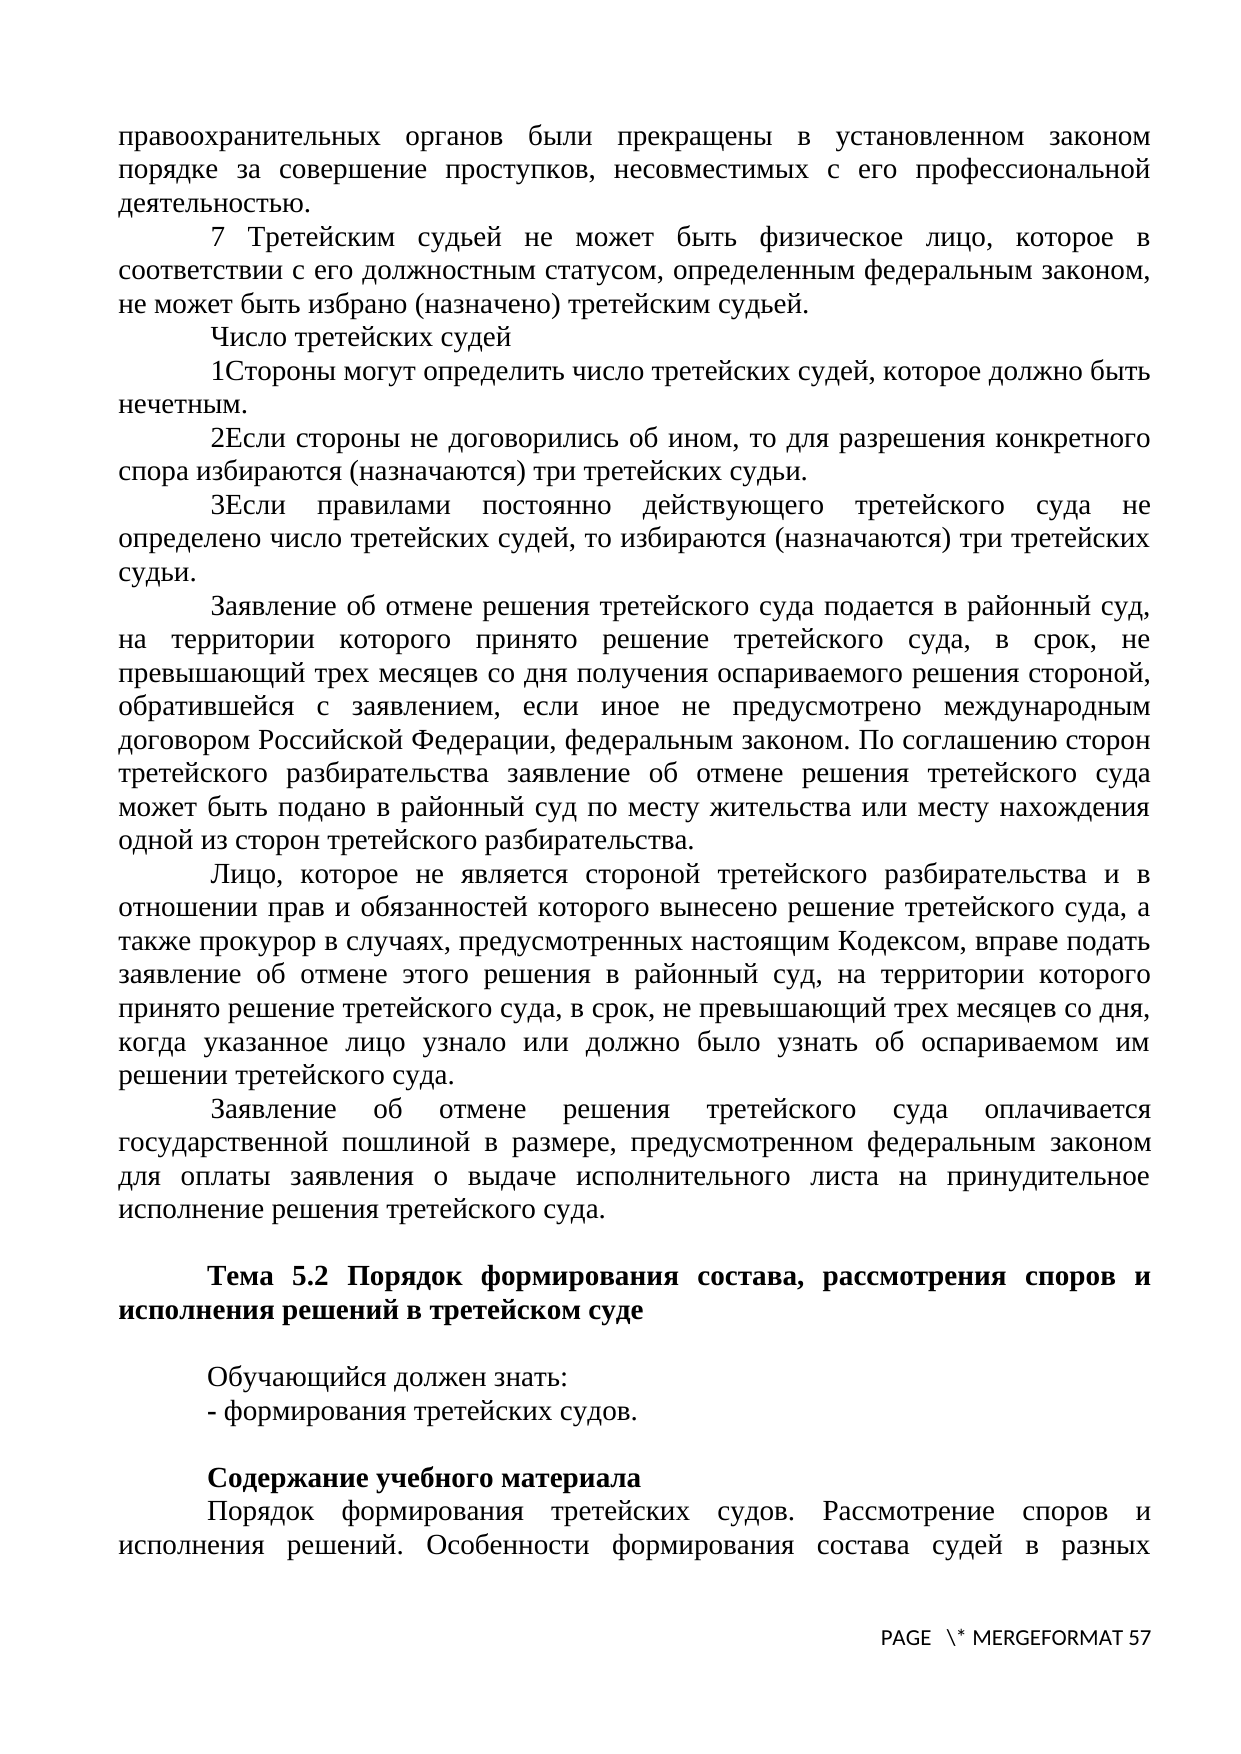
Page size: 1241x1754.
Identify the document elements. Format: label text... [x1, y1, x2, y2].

text 2Если стороны не договорились об ином, то для разрешения конкретного спора избираются (назначаются) три третейских судьи. [118, 420, 1152, 487]
text 7 Третейским судьей не может быть физическое лицо, которое в соответствии с его должностным статусом, определенным федеральным законом, не может быть избрано (назначено) третейским судьей. [118, 219, 1152, 319]
text 1Стороны могут определить число третейских судей, которое должно быть нечетным. [118, 353, 1152, 420]
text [118, 1493, 1152, 1560]
text Число третейских судей [118, 319, 1152, 353]
text Обучающийся должен знать: [118, 1359, 1152, 1393]
text Тема 5.2 Порядок формирования состава, рассмотрения споров и исполнения решений в третейском суде [118, 1258, 1152, 1326]
text - формирования третейских судов. [118, 1393, 1152, 1426]
text 3Если правилами постоянно действующего третейского суда не определено число третейских судей, то избираются (назначаются) три третейских судьи. [118, 487, 1152, 588]
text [118, 118, 1152, 219]
text Лицо, которое не является стороной третейского разбирательства и в отношении прав и обязанностей которого вынесено решение третейского суда, а также прокурор в случаях, предусмотренных настоящим Кодексом, вправе подать заявление об отмене этого решения в районный суд, на территории которого принято решение третейского суда, в срок, не превышающий трех месяцев со дня, когда указанное лицо узнало или должно было узнать об оспариваемом им решении третейского суда. [118, 856, 1152, 1091]
text Заявление об отмене решения третейского суда оплачивается государственной пошлиной в размере, предусмотренном федеральным законом для оплаты заявления о выдаче исполнительного листа на принудительное исполнение решения третейского суда. [118, 1091, 1152, 1225]
text Заявление об отмене решения третейского суда подается в районный суд, на территории которого принято решение третейского суда, в срок, не превышающий трех месяцев со дня получения оспариваемого решения стороной, обратившейся с заявлением, если иное не предусмотрено международным договором Российской Федерации, федеральным законом. По соглашению сторон третейского разбирательства заявление об отмене решения третейского суда может быть подано в районный суд по месту жительства или месту нахождения одной из сторон третейского разбирательства. [118, 588, 1152, 856]
text Содержание учебного материала [118, 1460, 1152, 1493]
